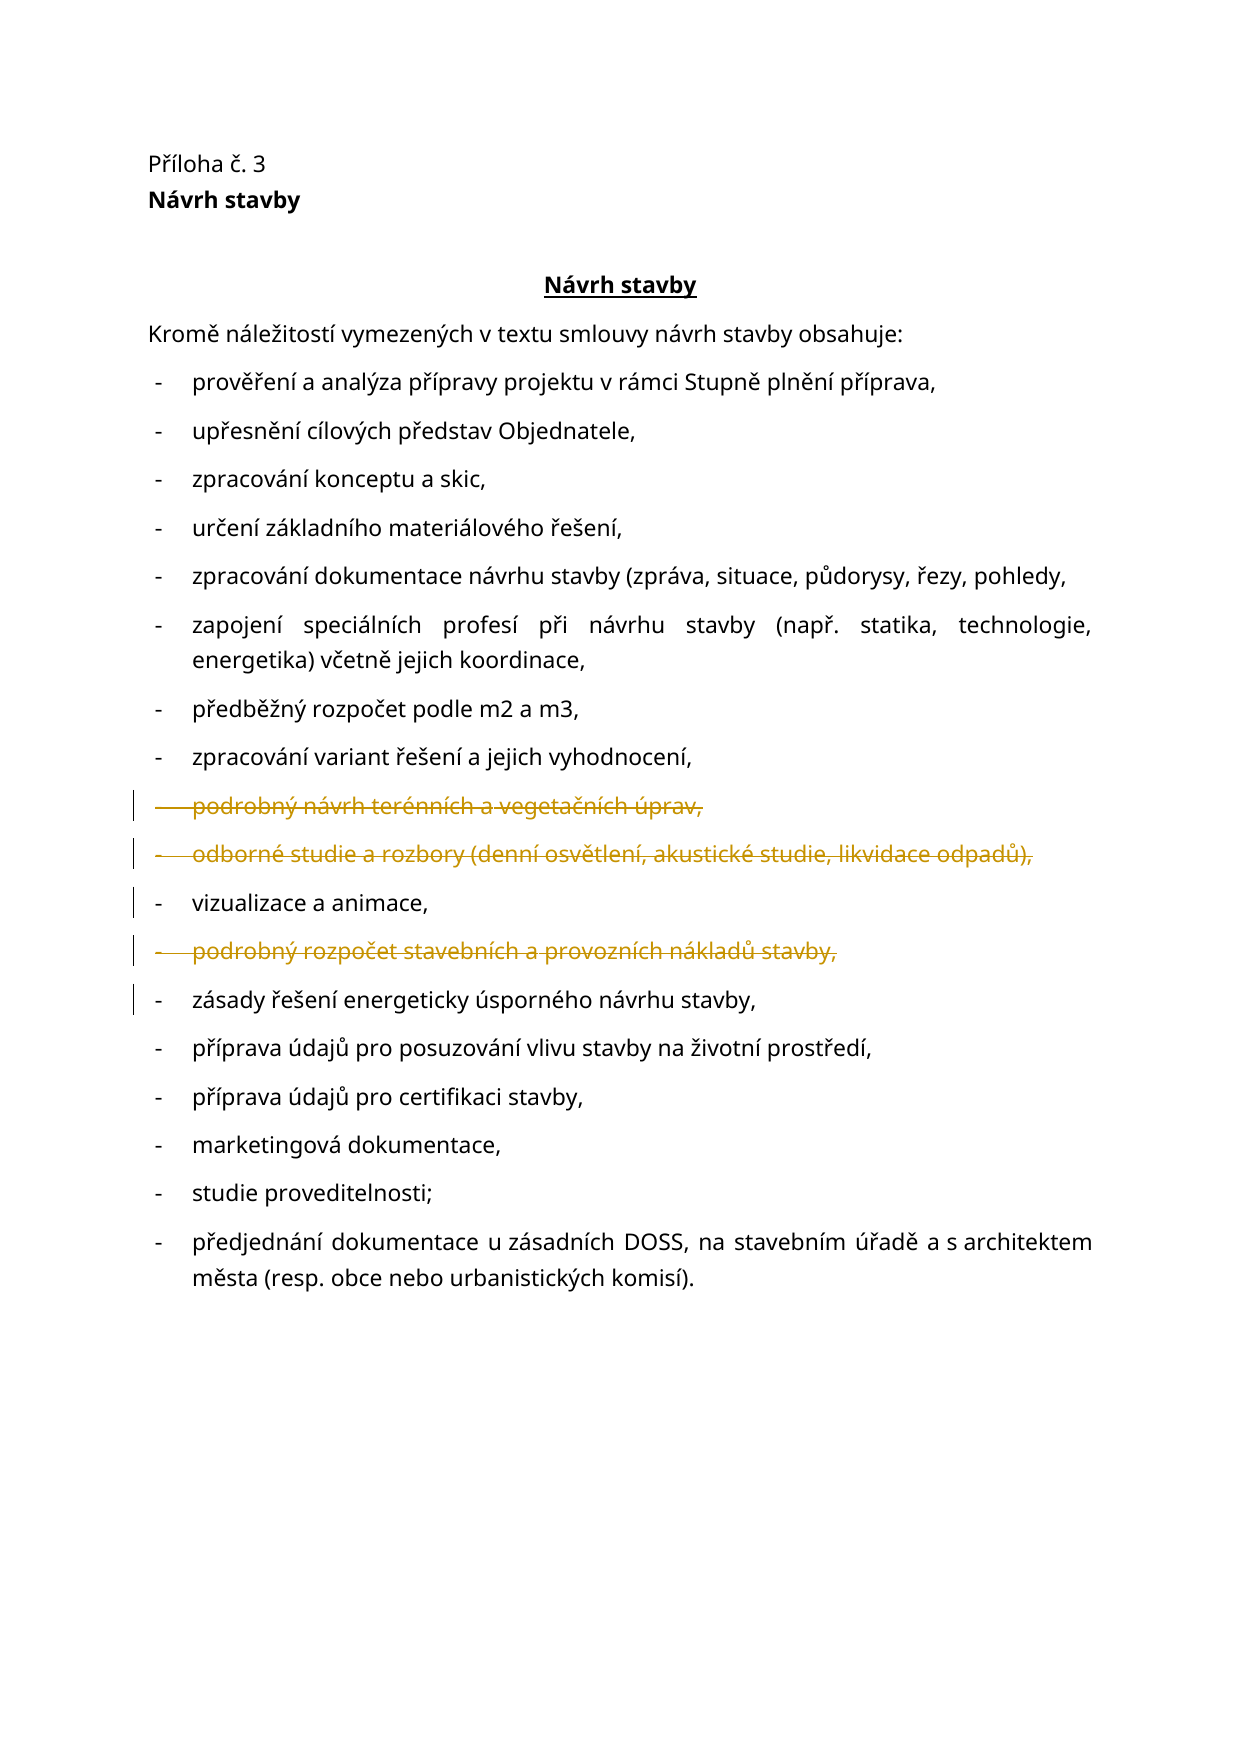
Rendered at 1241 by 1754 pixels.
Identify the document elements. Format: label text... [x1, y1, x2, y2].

list určení základního materiálového řešení, [155, 512, 1093, 543]
list vizualizace a animace, [155, 887, 1093, 918]
list upřesnění cílových představ Objednatele, [155, 415, 1093, 446]
list předjednání dokumentace u zásadních DOSS, na stavebním úřadě a s architektem města (resp. obce nebo urbanistických komisí). [155, 1226, 1093, 1293]
list příprava údajů pro certifikaci stavby, [155, 1080, 1093, 1112]
list prověření a analýza přípravy projektu v rámci Stupně plnění příprava, [155, 366, 1093, 398]
list zásady řešení energeticky úsporného návrhu stavby, [155, 983, 1093, 1015]
list zpracování konceptu a skic, [155, 463, 1093, 494]
list zapojení speciálních profesí při návrhu stavby (např. statika, technologie, energetika) včetně jejich koordinace, [155, 608, 1093, 676]
text Příloha č. 3 Návrh stavby [148, 148, 1093, 215]
text Kromě náležitostí vymezených v textu smlouvy návrh stavby obsahuje: [148, 318, 1093, 349]
list předběžný rozpočet podle m2 a m3, [155, 693, 1093, 724]
list marketingová dokumentace, [155, 1129, 1093, 1160]
text Návrh stavby [148, 269, 1093, 301]
list studie proveditelnosti; [155, 1177, 1093, 1208]
list zpracování variant řešení a jejich vyhodnocení, [155, 741, 1093, 773]
list příprava údajů pro posuzování vlivu stavby na životní prostředí, [155, 1032, 1093, 1063]
list zpracování dokumentace návrhu stavby (zpráva, situace, půdorysy, řezy, pohledy, [155, 560, 1093, 591]
